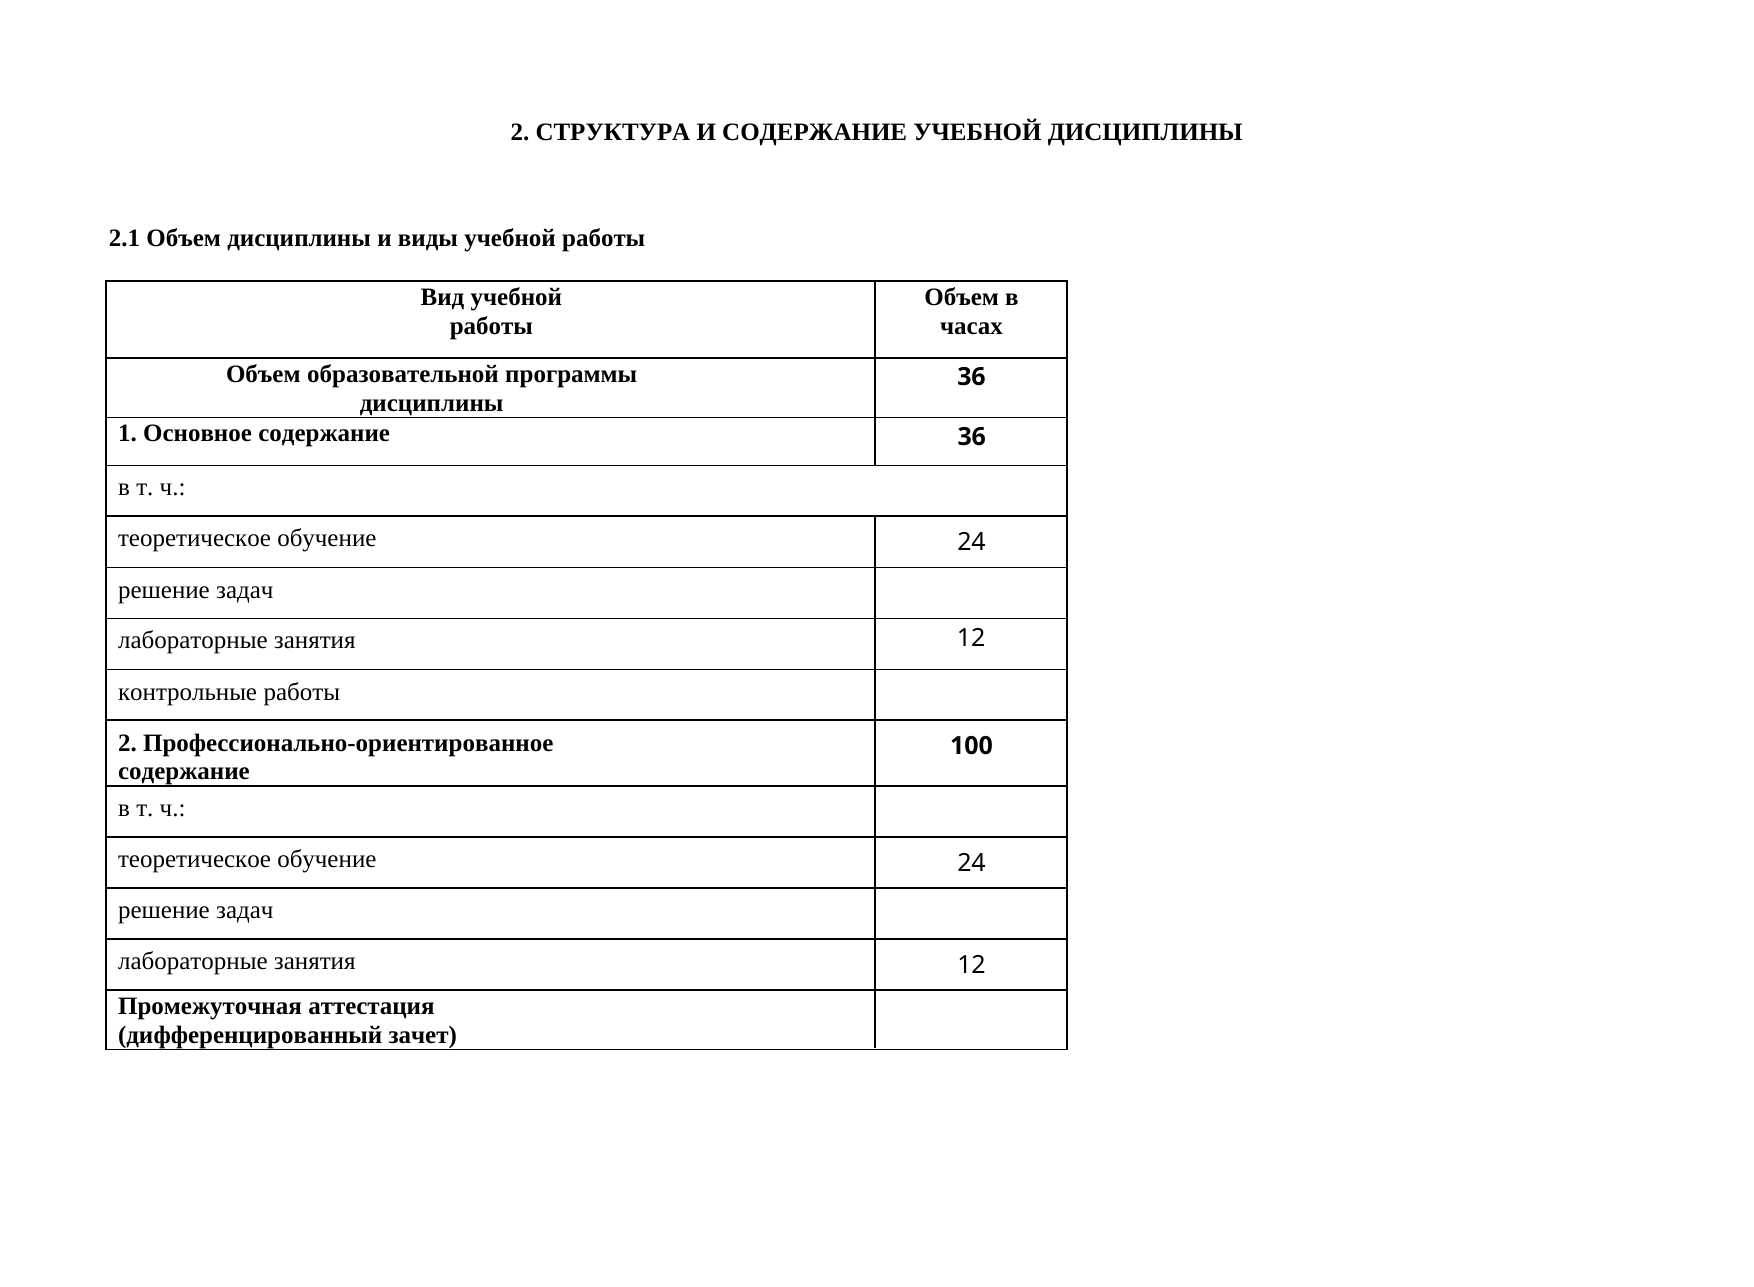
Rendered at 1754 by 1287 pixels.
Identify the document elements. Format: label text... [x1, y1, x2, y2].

table_cell Объем образовательной программы дисциплины [107, 359, 874, 417]
table_cell 100 [876, 721, 1066, 785]
table_cell 36 [876, 359, 1066, 417]
table_cell [876, 670, 1066, 719]
table_cell контрольные работы [107, 670, 874, 719]
table_cell 36 [876, 418, 1066, 464]
table_cell теоретическое обучение [107, 517, 874, 566]
table_cell 2. Профессионально-ориентированное содержание [107, 721, 874, 785]
table_cell лабораторные занятия [107, 619, 874, 668]
table_header Объем в часах [876, 282, 1066, 357]
table_header Вид учебной работы [107, 282, 874, 357]
table_cell 24 [876, 517, 1066, 566]
table_cell 12 [876, 940, 1066, 989]
text 2. СТРУКТУРА И СОДЕРЖАНИЕ УЧЕБНОЙ ДИСЦИПЛИНЫ [94, 117, 1659, 146]
table_cell [876, 787, 1066, 836]
table_cell 24 [876, 838, 1066, 887]
table_cell [876, 568, 1066, 618]
table_cell 12 [876, 619, 1066, 668]
table_cell лабораторные занятия [107, 940, 874, 989]
table_cell решение задач [107, 889, 874, 938]
table_cell в т. ч.: [107, 466, 1066, 515]
table_cell в т. ч.: [107, 787, 874, 836]
table_cell [876, 991, 1066, 1048]
table_cell теоретическое обучение [107, 838, 874, 887]
table_cell решение задач [107, 568, 874, 618]
table_cell [876, 889, 1066, 938]
table_cell 1. Основное содержание [107, 418, 874, 464]
table_cell Промежуточная аттестация (дифференцированный зачет) [107, 991, 874, 1048]
text 2.1 Объем дисциплины и виды учебной работы [109, 223, 1659, 251]
